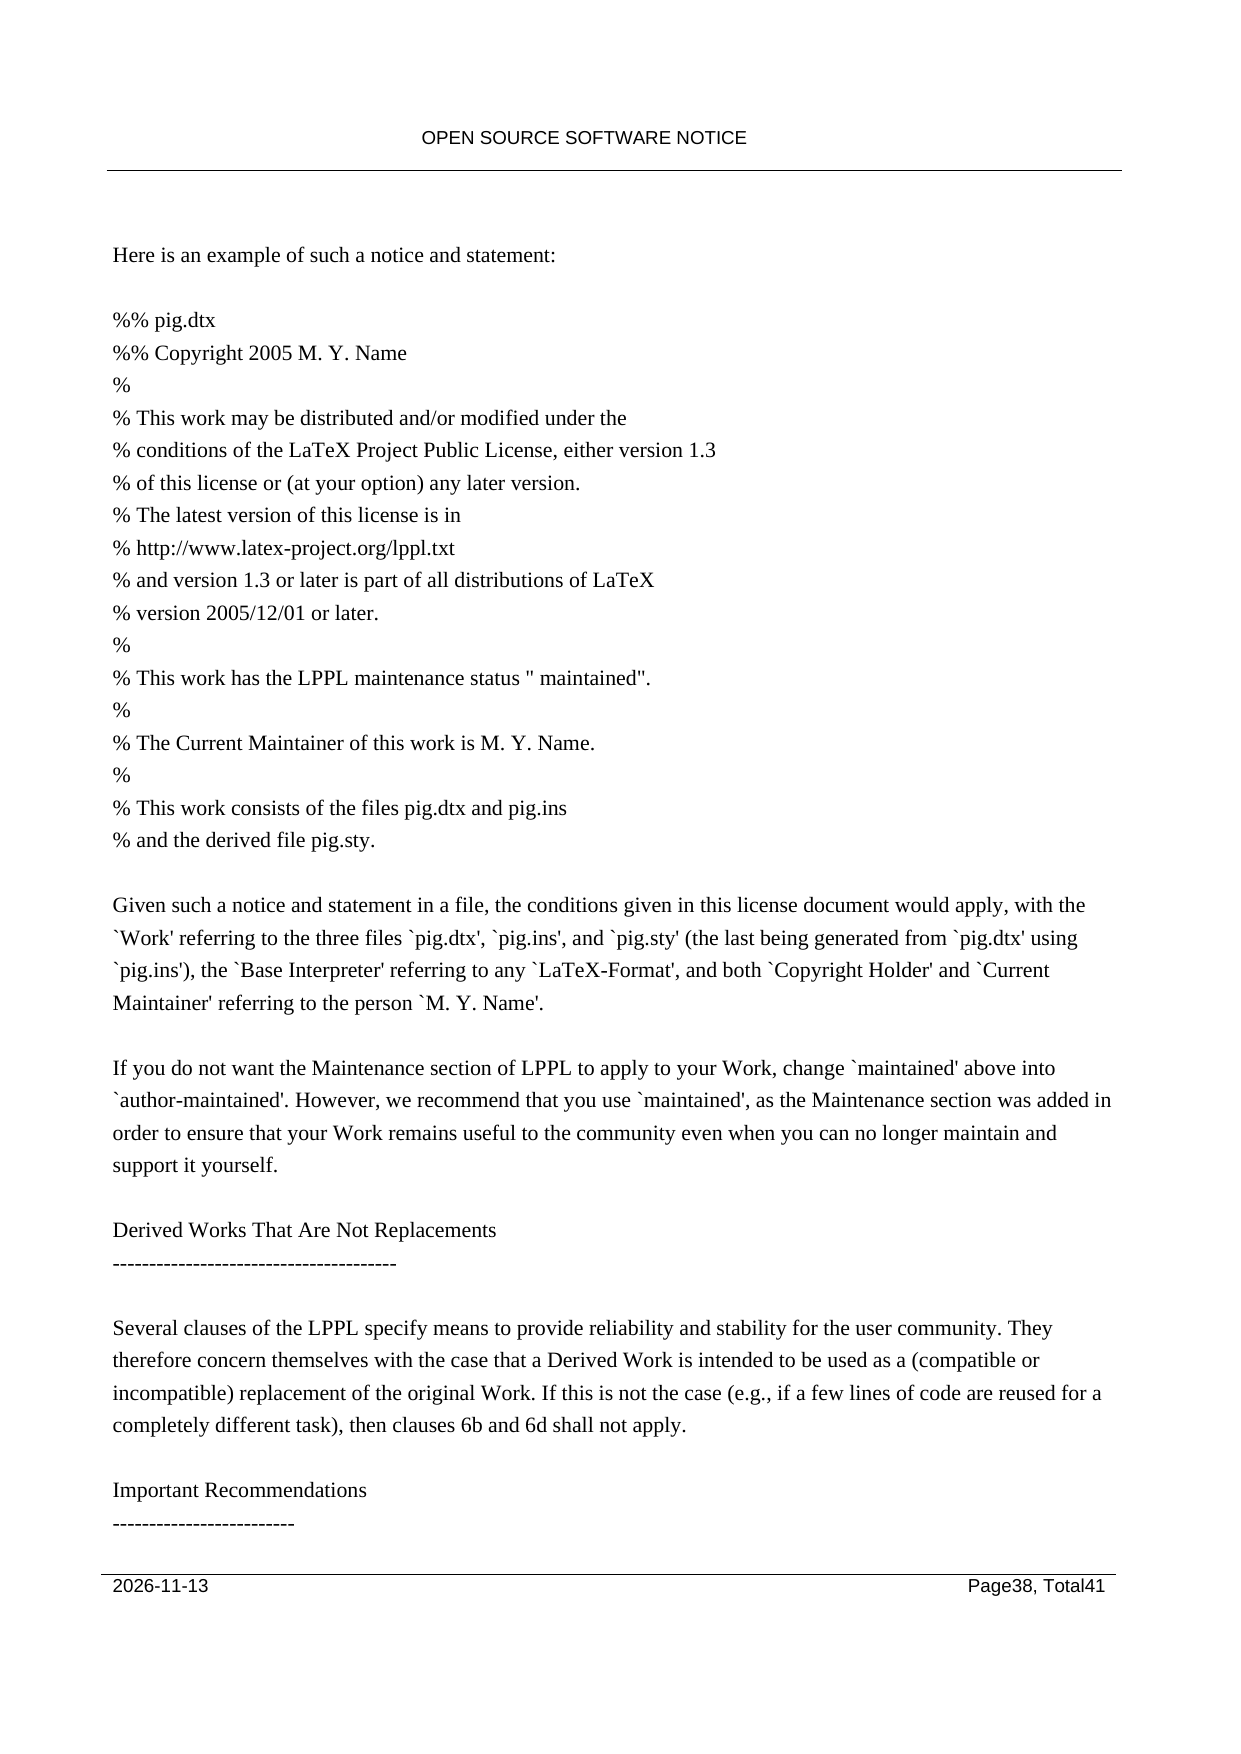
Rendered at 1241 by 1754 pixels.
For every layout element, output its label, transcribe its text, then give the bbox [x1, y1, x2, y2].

text % This work may be distributed and/or modified under the [112, 401, 1128, 434]
text % version 2005/12/01 or later. [112, 596, 1128, 629]
text Given such a notice and statement in a file, the conditions given in this license document would apply, with the `Work' referring to the three files `pig.dtx', `pig.ins', and `pig.sty' (the last being generated from `pig.dtx' using `pig.ins'), the `Base Interpreter' referring to any `LaTeX-Format', and both `Copyright Holder' and `Current Maintainer' referring to the person `M. Y. Name'. [112, 889, 1128, 1019]
text ------------------------- [112, 1506, 1128, 1539]
text % http://www.latex-project.org/lppl.txt [112, 531, 1128, 564]
text % [112, 369, 1128, 401]
text Here is an example of such a notice and statement: [112, 239, 1128, 271]
text %% pig.dtx [112, 304, 1128, 336]
text % This work has the LPPL maintenance status " maintained". [112, 661, 1128, 694]
text % and version 1.3 or later is part of all distributions of LaTeX [112, 564, 1128, 596]
text %% Copyright 2005 M. Y. Name [112, 336, 1128, 369]
text % conditions of the LaTeX Project Public License, either version 1.3 [112, 434, 1128, 466]
text % [112, 759, 1128, 791]
text % The Current Maintainer of this work is M. Y. Name. [112, 726, 1128, 759]
text % of this license or (at your option) any later version. [112, 466, 1128, 499]
text % and the derived file pig.sty. [112, 824, 1128, 856]
text % The latest version of this license is in [112, 499, 1128, 531]
text % This work consists of the files pig.dtx and pig.ins [112, 791, 1128, 824]
text Derived Works That Are Not Replacements [112, 1214, 1128, 1246]
text % [112, 694, 1128, 726]
text If you do not want the Maintenance section of LPPL to apply to your Work, change `maintained' above into `author-maintained'. However, we recommend that you use `maintained', as the Maintenance section was added in order to ensure that your Work remains useful to the community even when you can no longer maintain and support it yourself. [112, 1051, 1128, 1181]
text Important Recommendations [112, 1474, 1128, 1506]
text --------------------------------------- [112, 1246, 1128, 1279]
text % [112, 629, 1128, 661]
text Several clauses of the LPPL specify means to provide reliability and stability for the user community. They therefore concern themselves with the case that a Derived Work is intended to be used as a (compatible or incompatible) replacement of the original Work. If this is not the case (e.g., if a few lines of code are reused for a completely different task), then clauses 6b and 6d shall not apply. [112, 1311, 1128, 1441]
